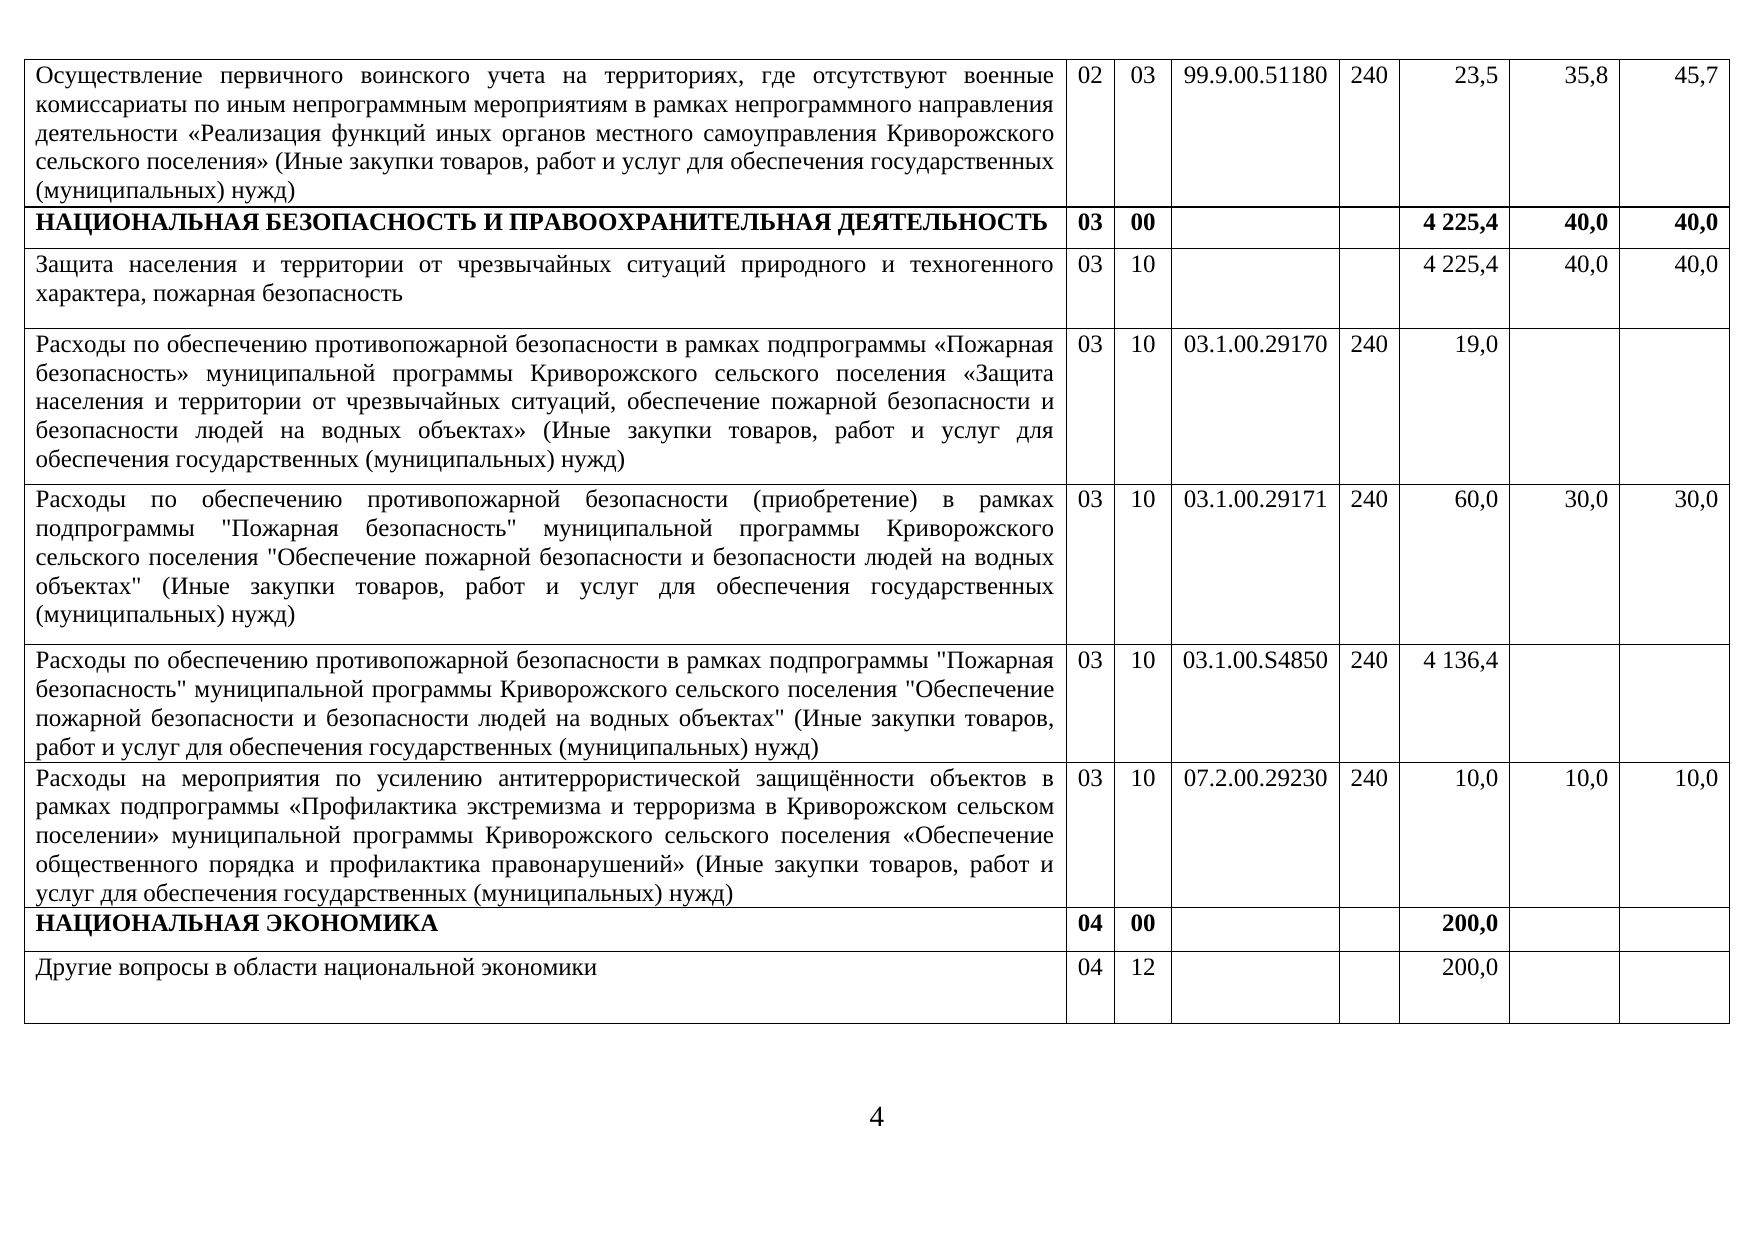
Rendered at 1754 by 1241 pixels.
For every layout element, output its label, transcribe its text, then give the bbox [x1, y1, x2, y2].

table_cell 4 225,4 [1400, 208, 1509, 248]
table_cell 03 [1115, 60, 1171, 206]
table_cell [1620, 952, 1729, 1023]
table_cell Защита населения и территории от чрезвычайных ситуаций природного и техногенного характера, пожарная безопасность [25, 249, 1066, 328]
table_cell 240 [1340, 485, 1399, 644]
table_cell НАЦИОНАЛЬНАЯ ЭКОНОМИКА [25, 908, 1066, 951]
table_cell [1620, 645, 1729, 762]
table_cell [1510, 952, 1619, 1023]
table_cell 03.1.00.29170 [1172, 329, 1339, 483]
table_cell 40,0 [1620, 208, 1729, 248]
table_cell [1620, 329, 1729, 483]
table_cell 07.2.00.29230 [1172, 763, 1339, 907]
table_cell [1510, 329, 1619, 483]
table_cell 04 [1067, 908, 1114, 951]
table_cell 10,0 [1400, 763, 1509, 907]
table_cell Расходы по обеспечению противопожарной безопасности в рамках подпрограммы «Пожарная безопасность» муниципальной программы Криворожского сельского поселения «Защита населения и территории от чрезвычайных ситуаций, обеспечение пожарной безопасности и безопасности людей на водных объектах» (Иные закупки товаров, работ и услуг для обеспечения государственных (муниципальных) нужд) [25, 329, 1066, 483]
table_cell 240 [1340, 60, 1399, 206]
table_cell 10,0 [1510, 763, 1619, 907]
table_cell Расходы по обеспечению противопожарной безопасности в рамках подпрограммы "Пожарная безопасность" муниципальной программы Криворожского сельского поселения "Обеспечение пожарной безопасности и безопасности людей на водных объектах" (Иные закупки товаров, работ и услуг для обеспечения государственных (муниципальных) нужд) [25, 645, 1066, 762]
table_cell 240 [1340, 645, 1399, 762]
table_cell 40,0 [1510, 208, 1619, 248]
table_cell Осуществление первичного воинского учета на территориях, где отсутствуют военные комиссариаты по иным непрограммным мероприятиям в рамках непрограммного направления деятельности «Реализация функций иных органов местного самоуправления Криворожского сельского поселения» (Иные закупки товаров, работ и услуг для обеспечения государственных (муниципальных) нужд) [25, 60, 1066, 206]
table_cell 23,5 [1400, 60, 1509, 206]
table_cell 200,0 [1400, 908, 1509, 951]
table_cell [1510, 645, 1619, 762]
table_cell 10 [1115, 329, 1171, 483]
table_cell [1620, 908, 1729, 951]
table_cell 35,8 [1510, 60, 1619, 206]
table_cell 03.1.00.29171 [1172, 485, 1339, 644]
table_cell 30,0 [1620, 485, 1729, 644]
table_cell 240 [1340, 763, 1399, 907]
table_cell 60,0 [1400, 485, 1509, 644]
table_cell 30,0 [1510, 485, 1619, 644]
table_cell [1340, 908, 1399, 951]
table_cell [1172, 249, 1339, 328]
table_cell 45,7 [1620, 60, 1729, 206]
table_cell 04 [1067, 952, 1114, 1023]
table_cell 19,0 [1400, 329, 1509, 483]
table_cell [1172, 952, 1339, 1023]
table_cell Расходы по обеспечению противопожарной безопасности (приобретение) в рамках подпрограммы "Пожарная безопасность" муниципальной программы Криворожского сельского поселения "Обеспечение пожарной безопасности и безопасности людей на водных объектах" (Иные закупки товаров, работ и услуг для обеспечения государственных (муниципальных) нужд) [25, 485, 1066, 644]
table_cell 03 [1067, 249, 1114, 328]
table_cell Расходы на мероприятия по усилению антитеррористической защищённости объектов в рамках подпрограммы «Профилактика экстремизма и терроризма в Криворожском сельском поселении» муниципальной программы Криворожского сельского поселения «Обеспечение общественного порядка и профилактика правонарушений» (Иные закупки товаров, работ и услуг для обеспечения государственных (муниципальных) нужд) [25, 763, 1066, 907]
table_cell 240 [1340, 329, 1399, 483]
table_cell 10 [1115, 763, 1171, 907]
table_cell НАЦИОНАЛЬНАЯ БЕЗОПАСНОСТЬ И ПРАВООХРАНИТЕЛЬНАЯ ДЕЯТЕЛЬНОСТЬ [25, 208, 1066, 248]
table_cell 4 225,4 [1400, 249, 1509, 328]
table_cell 03 [1067, 329, 1114, 483]
table_cell 10 [1115, 249, 1171, 328]
table_cell 03.1.00.S4850 [1172, 645, 1339, 762]
table_cell [1340, 952, 1399, 1023]
table_cell 10 [1115, 485, 1171, 644]
table_cell 200,0 [1400, 952, 1509, 1023]
table_cell 10 [1115, 645, 1171, 762]
table_cell 03 [1067, 485, 1114, 644]
table_cell [1340, 208, 1399, 248]
table_cell 40,0 [1510, 249, 1619, 328]
table_cell 12 [1115, 952, 1171, 1023]
table_cell 00 [1115, 908, 1171, 951]
table_cell [1510, 908, 1619, 951]
table_cell 00 [1115, 208, 1171, 248]
table_cell 03 [1067, 645, 1114, 762]
table_cell 10,0 [1620, 763, 1729, 907]
table_cell 99.9.00.51180 [1172, 60, 1339, 206]
table_cell [1340, 249, 1399, 328]
table_cell 03 [1067, 208, 1114, 248]
table_cell 02 [1067, 60, 1114, 206]
table_cell [1172, 908, 1339, 951]
table_cell 03 [1067, 763, 1114, 907]
table_cell 4 136,4 [1400, 645, 1509, 762]
table_cell 40,0 [1620, 249, 1729, 328]
table_cell Другие вопросы в области национальной экономики [25, 952, 1066, 1023]
table_cell [1172, 208, 1339, 248]
